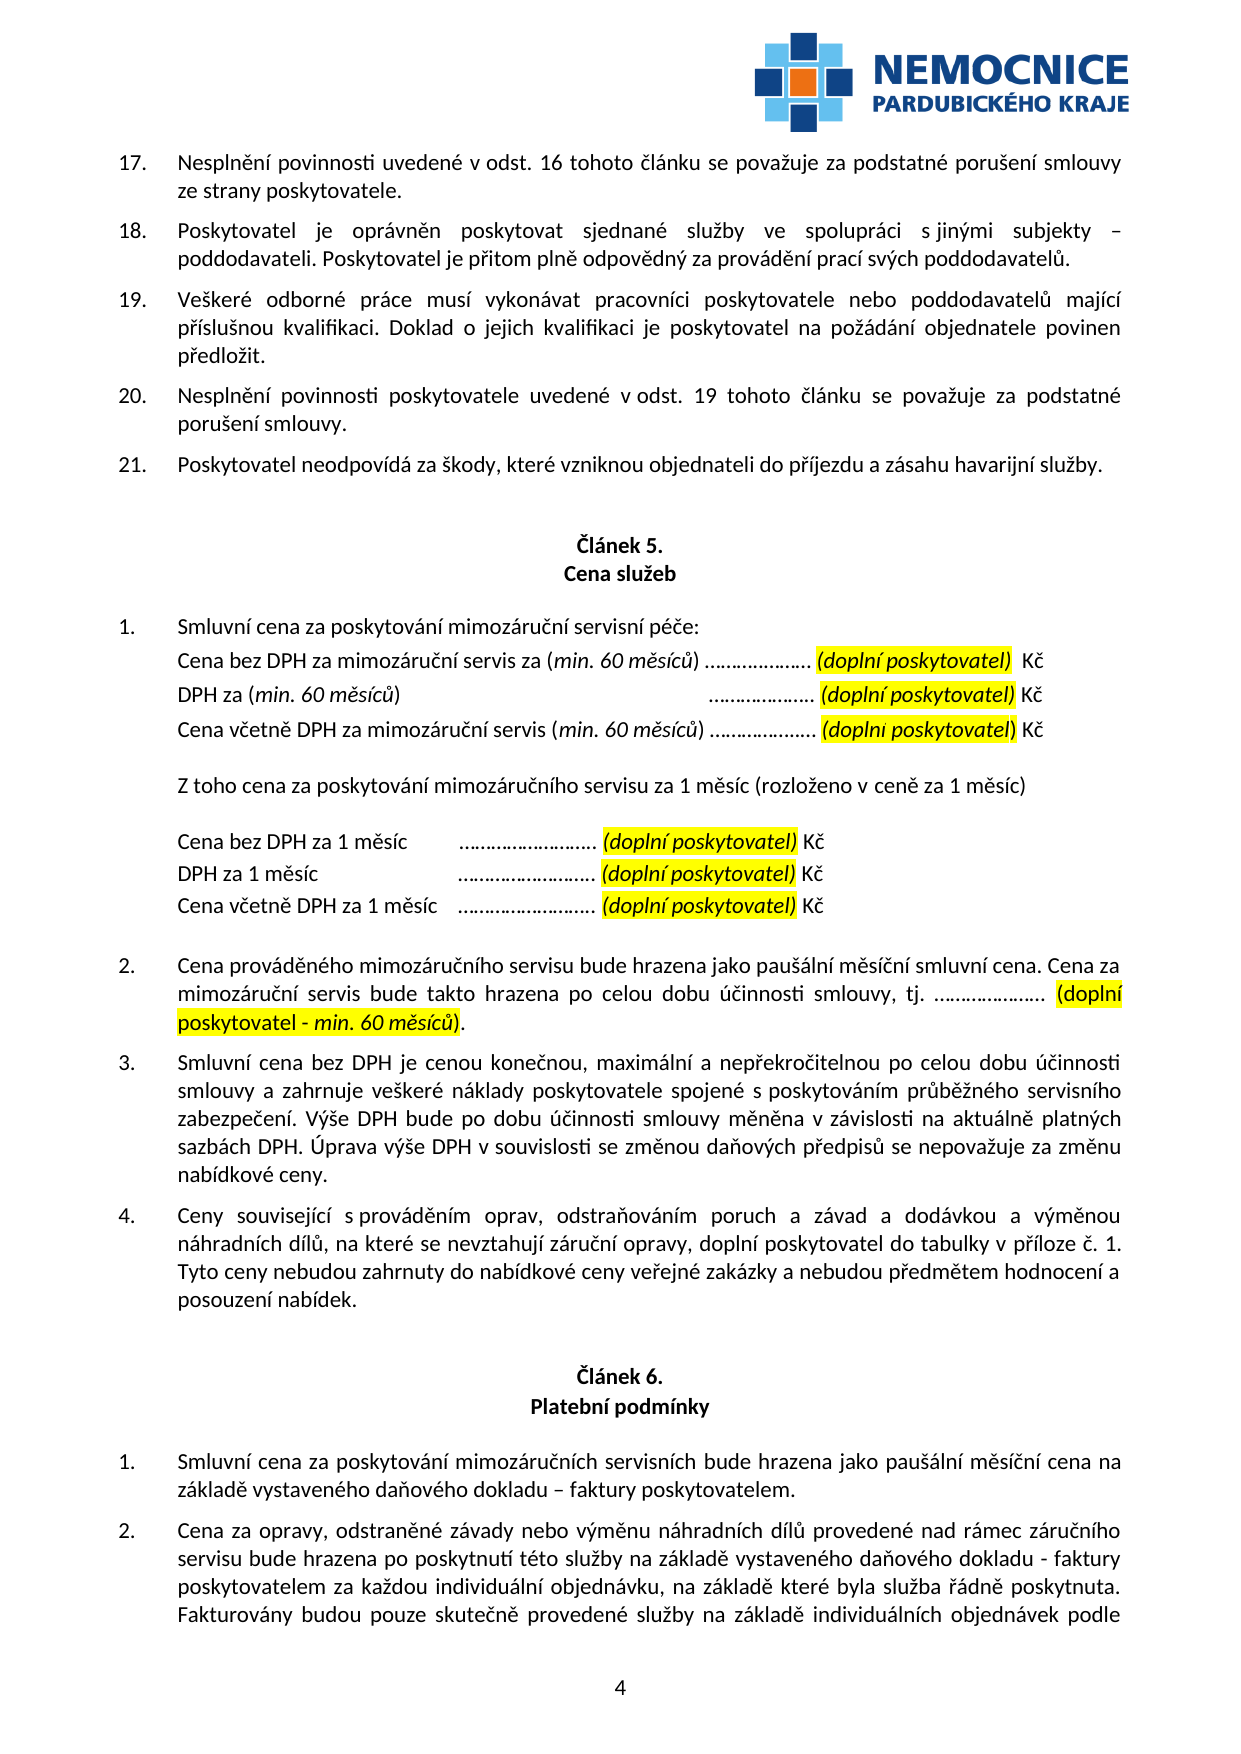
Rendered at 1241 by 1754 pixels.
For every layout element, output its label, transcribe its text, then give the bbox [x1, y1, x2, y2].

text Cena včetně DPH za mimozáruční servis (min. 60 měsíců) ……………..… (doplní poskytovatel) Kč [118, 715, 821, 743]
text Cena bez DPH za 1 měsíc …………………….. (doplní poskytovatel) Kč [798, 827, 1122, 855]
text Z toho cena za poskytování mimozáručního servisu za 1 měsíc (rozloženo v ceně za 1 měsíc) [177, 771, 1122, 799]
list Smluvní cena za poskytování mimozáruční servisní péče: [118, 612, 1122, 640]
subtitle Cena služeb [118, 559, 1122, 587]
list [118, 1516, 1122, 1628]
list Smluvní cena bez DPH je cenou konečnou, maximální a nepřekročitelnou po celou dobu účinnosti smlouvy a zahrnuje veškeré náklady poskytovatele spojené s poskytováním průběžného servisního zabezpečení. Výše DPH bude po dobu účinnosti smlouvy měněna v závislosti na aktuálně platných sazbách DPH. Úprava výše DPH v souvislosti se změnou daňových předpisů se nepovažuje za změnu nabídkové ceny. [118, 1048, 1122, 1188]
text Cena včetně DPH za 1 měsíc …………………….. (doplní poskytovatel) Kč [118, 891, 602, 919]
text DPH za (min. 60 měsíců) ……………….. (doplní poskytovatel) Kč [177, 681, 820, 709]
text Cena bez DPH za 1 měsíc …………………….. (doplní poskytovatel) Kč [118, 827, 603, 855]
text DPH za 1 měsíc …………………….. (doplní poskytovatel) Kč [118, 859, 601, 887]
list Smluvní cena za poskytování mimozáručních servisních bude hrazena jako paušální měsíční cena na základě vystaveného daňového dokladu – faktury poskytovatelem. [118, 1447, 1122, 1503]
subtitle Platební podmínky [118, 1392, 1122, 1420]
list Veškeré odborné práce musí vykonávat pracovníci poskytovatele nebo poddodavatelů mající příslušnou kvalifikaci. Doklad o jejich kvalifikaci je poskytovatel na požádání objednatele povinen předložit. [118, 285, 1122, 369]
text DPH za 1 měsíc …………………….. (doplní poskytovatel) Kč [796, 859, 1122, 887]
list Poskytovatel je oprávněn poskytovat sjednané služby ve spolupráci s jinými subjekty – poddodavateli. Poskytovatel je přitom plně odpovědný za provádění prací svých poddodavatelů. [118, 216, 1122, 272]
list Nesplnění povinnosti poskytovatele uvedené v odst. 19 tohoto článku se považuje za podstatné porušení smlouvy. [118, 381, 1122, 437]
subtitle Článek 6. [118, 1362, 1122, 1390]
list Nesplnění povinnosti uvedené v odst. 16 tohoto článku se považuje za podstatné porušení smlouvy ze strany poskytovatele. [118, 148, 1122, 204]
list Cena prováděného mimozáručního servisu bude hrazena jako paušální měsíční smluvní cena. Cena za mimozáruční servis bude takto hrazena po celou dobu účinnosti smlouvy, tj. ………………… (doplní poskytovatel - min. 60 měsíců). [118, 952, 1122, 1036]
subtitle Článek 5. [118, 531, 1122, 559]
text Cena včetně DPH za 1 měsíc …………………….. (doplní poskytovatel) Kč [797, 891, 1122, 919]
list Poskytovatel neodpovídá za škody, které vzniknou objednateli do příjezdu a zásahu havarijní služby. [118, 450, 1122, 478]
picture [753, 31, 1129, 133]
text 4. Ceny související s prováděním oprav, odstraňováním poruch a závad a dodávkou a výměnou náhradních dílů, na které se nevztahují záruční opravy, doplní poskytovatel do tabulky v příloze č. 1. Tyto ceny nebudou zahrnuty do nabídkové ceny veřejné zakázky a nebudou předmětem hodnocení a posouzení nabídek. [118, 1201, 1122, 1313]
text Cena bez DPH za mimozáruční servis za (min. 60 měsíců) ………..……… (doplní poskytovatel) Kč [177, 646, 816, 674]
